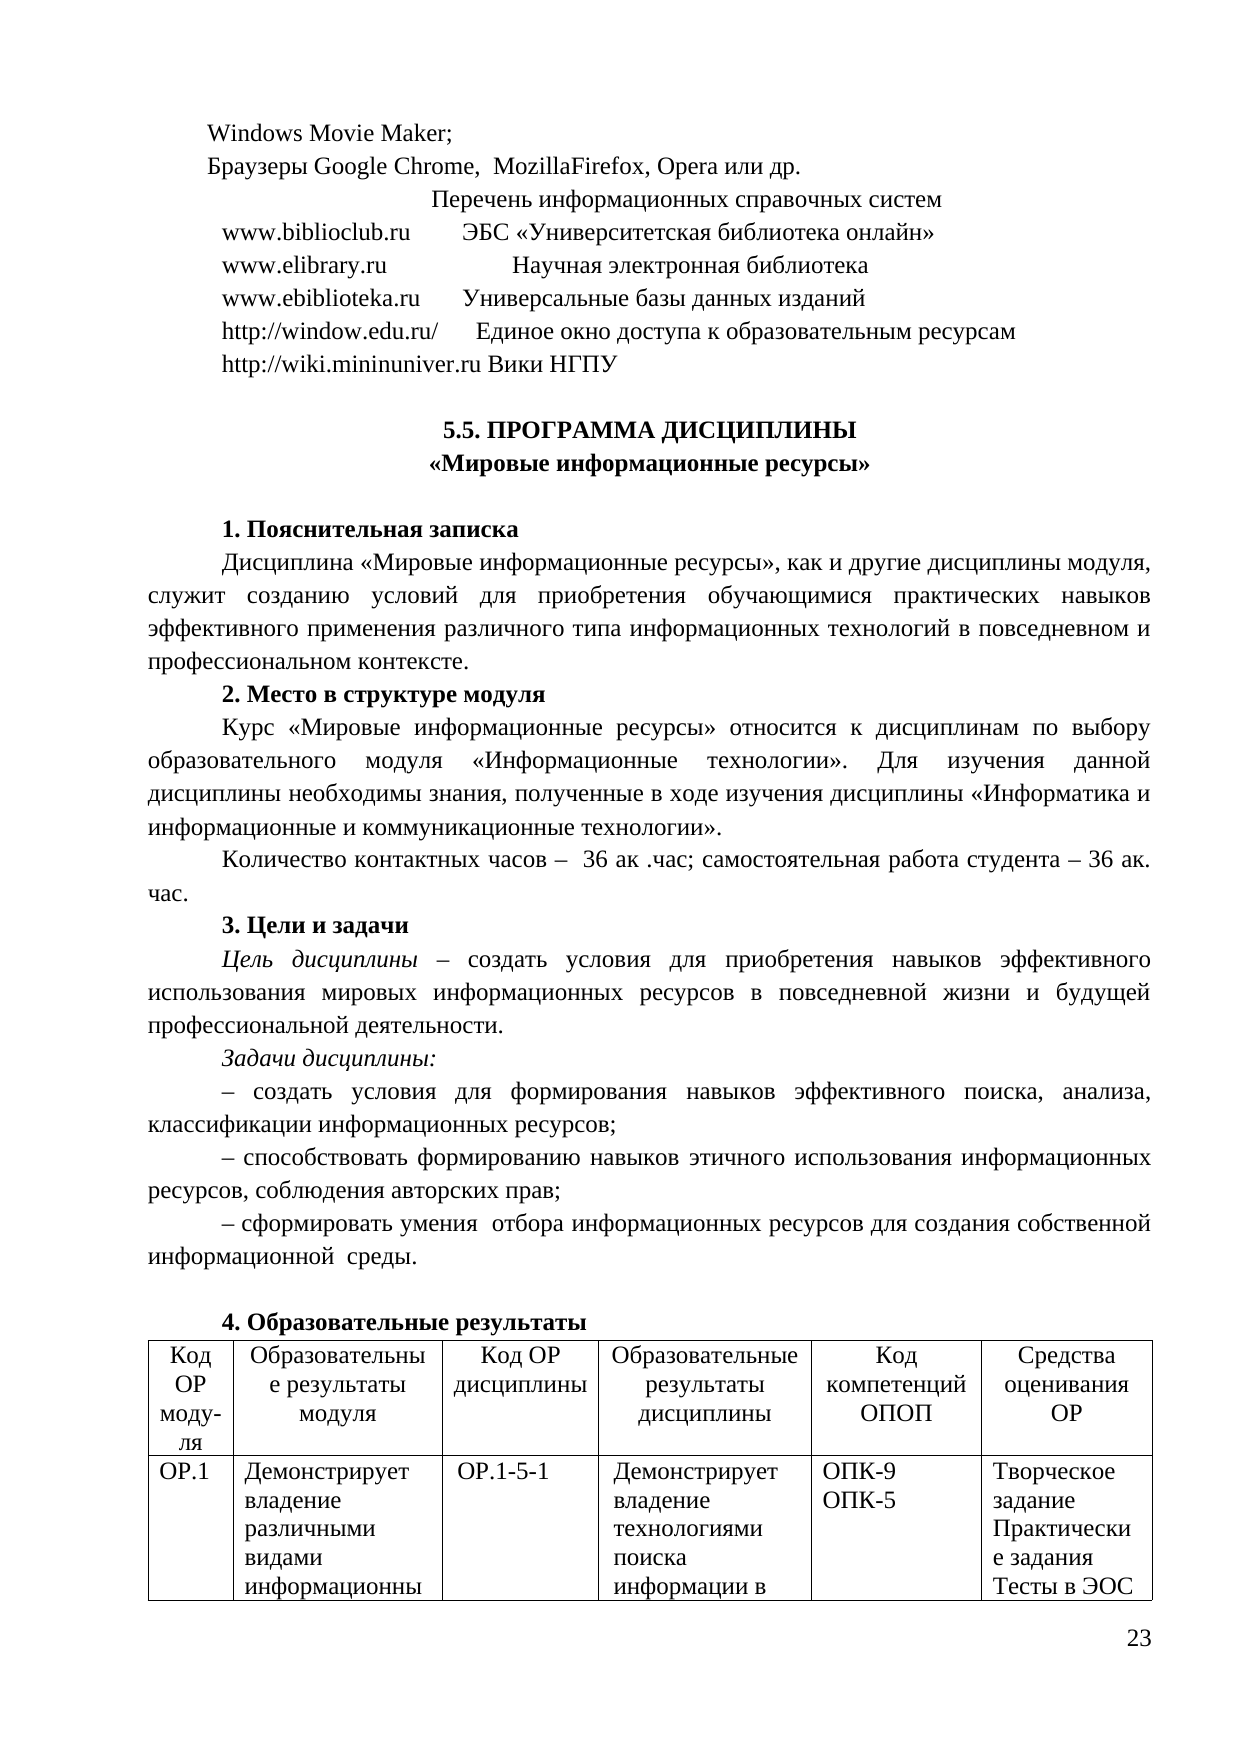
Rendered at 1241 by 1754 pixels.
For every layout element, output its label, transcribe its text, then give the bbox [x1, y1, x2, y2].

text www.elibrary.ru Научная электронная библиотека [148, 250, 1152, 279]
text – создать условия для формирования навыков эффективного поиска, анализа, классификации информационных ресурсов; [148, 1076, 1152, 1137]
text www.ebiblioteka.ru Универсальные базы данных изданий [148, 283, 1152, 312]
text Windows Movie Maker; [207, 118, 1152, 147]
table_cell ОР.1 [149, 1456, 233, 1600]
text – способствовать формированию навыков этичного использования информационных ресурсов, соблюдения авторских прав; [148, 1142, 1152, 1203]
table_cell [599, 1456, 811, 1600]
text Задачи дисциплины: [148, 1043, 1152, 1071]
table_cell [234, 1456, 442, 1600]
table_header Код ОР дисциплины [443, 1341, 598, 1455]
subtitle 5.5. ПРОГРАММА ДИСЦИПЛИНЫ «Мировые информационные ресурсы» [148, 415, 1152, 477]
text 3. Цели и задачи [148, 911, 1152, 939]
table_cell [982, 1456, 1152, 1600]
text http://wiki.mininuniver.ru Вики НГПУ [148, 349, 1152, 378]
text 2. Место в структуре модуля [148, 679, 1152, 708]
table_header Образовательные результаты модуля [234, 1341, 442, 1455]
text Перечень информационных справочных систем [148, 184, 1152, 213]
text Курс «Мировые информационные ресурсы» относится к дисциплинам по выбору образовательного модуля «Информационные технологии». Для изучения данной дисциплины необходимы знания, полученные в ходе изучения дисциплины «Информатика и информационные и коммуникационные технологии». [148, 712, 1152, 840]
text – сформировать умения отбора информационных ресурсов для создания собственной информационной среды. [148, 1208, 1152, 1269]
text Цель дисциплины – создать условия для приобретения навыков эффективного использования мировых информационных ресурсов в повседневной жизни и будущей профессиональной деятельности. [148, 944, 1152, 1038]
table_cell ОПК-9 ОПК-5 [812, 1456, 981, 1600]
table_header Средства оценивания ОР [982, 1341, 1152, 1455]
text 4. Образовательные результаты [148, 1307, 1152, 1336]
table_header Образовательные результаты дисциплины [599, 1341, 811, 1455]
text Количество контактных часов – 36 ак .час; самостоятельная работа студента – 36 ак. час. [148, 844, 1152, 906]
text 1. Пояснительная записка [148, 514, 1152, 543]
text www.biblioclub.ru ЭБС «Университетская библиотека онлайн» [148, 217, 1152, 246]
text Браузеры Google Chrome, MozillaFirefox, Opera или др. [207, 151, 1152, 180]
table_header Код ОР моду-ля [149, 1341, 233, 1455]
text http://window.edu.ru/ Единое окно доступа к образовательным ресурсам [148, 316, 1152, 345]
table_cell ОР.1-5-1 [443, 1456, 598, 1600]
text Дисциплина «Мировые информационные ресурсы», как и другие дисциплины модуля, служит созданию условий для приобретения обучающимися практических навыков эффективного применения различного типа информационных технологий в повседневном и профессиональном контексте. [148, 547, 1152, 675]
table_header Код компетенций ОПОП [812, 1341, 981, 1455]
